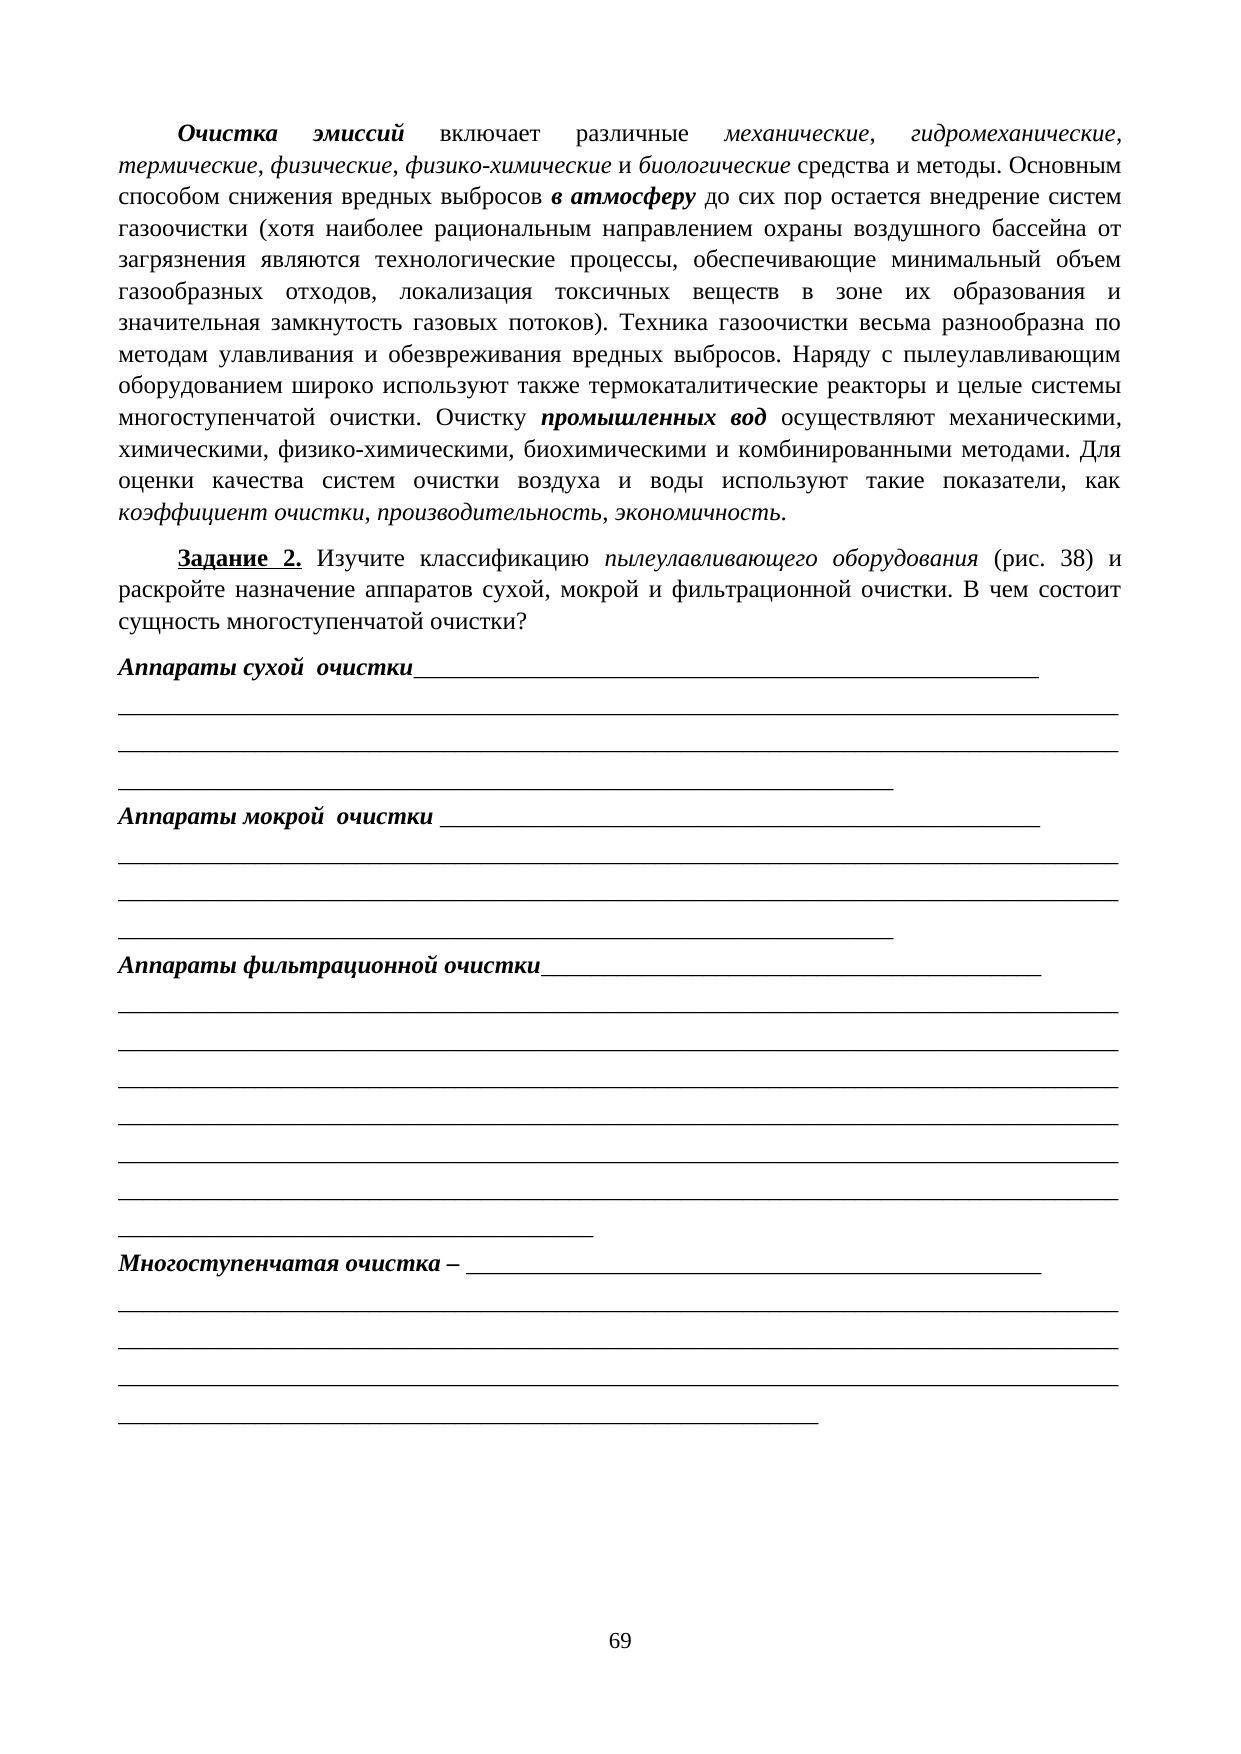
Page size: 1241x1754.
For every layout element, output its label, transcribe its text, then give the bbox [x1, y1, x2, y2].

text ________________________________________________________________________________________________________________________________________________________________________________________________________________________________________________________________________________________________________ [118, 1286, 1122, 1426]
text Аппараты сухой очистки__________________________________________________ [118, 652, 1122, 681]
text ______________________________________________________________________________________________________________________________________________________________________________________________________________________________________________________________________________________________________________________________________________________________________________________________________________________________________________________________________________________________________________________________________ [118, 987, 1122, 1240]
text Аппараты фильтрационной очистки________________________________________ [118, 950, 1122, 979]
text Аппараты мокрой очистки ________________________________________________ [118, 801, 1122, 830]
text ______________________________________________________________________________________________________________________________________________________________________________________________________________________________ [118, 838, 1122, 942]
text ______________________________________________________________________________________________________________________________________________________________________________________________________________________________ [118, 689, 1122, 792]
text Задание 2. Изучите классификацию пылеулавливающего оборудования (рис. 38) и раскройте назначение аппаратов сухой, мокрой и фильтрационной очистки. В чем состоит сущность многоступенчатой очистки? [118, 543, 1122, 635]
text Очистка эмиссий включает различные механические, гидромеханические, термические, физические, физико-химические и биологические средства и методы. Основным способом снижения вредных выбросов в атмосферу до сих пор остается внедрение систем газоочистки (хотя наиболее рациональным направлением охраны воздушного бассейна от загрязнения являются технологические процессы, обеспечивающие минимальный объем газообразных отходов, локализация токсичных веществ в зоне их образования и значительная замкнутость газовых потоков). Техника газоочистки весьма разнообразна по методам улавливания и обезвреживания вредных выбросов. Наряду с пылеулавливающим оборудованием широко используют также термокаталитические реакторы и целые системы многоступенчатой очистки. Очистку промышленных вод осуществляют механическими, химическими, физико-химическими, биохимическими и комбинированными методами. Для оценки качества систем очистки воздуха и воды используют такие показатели, как коэффициент очистки, производительность, экономичность. [118, 118, 1122, 526]
text Многоступенчатая очистка – ______________________________________________ [118, 1248, 1122, 1277]
